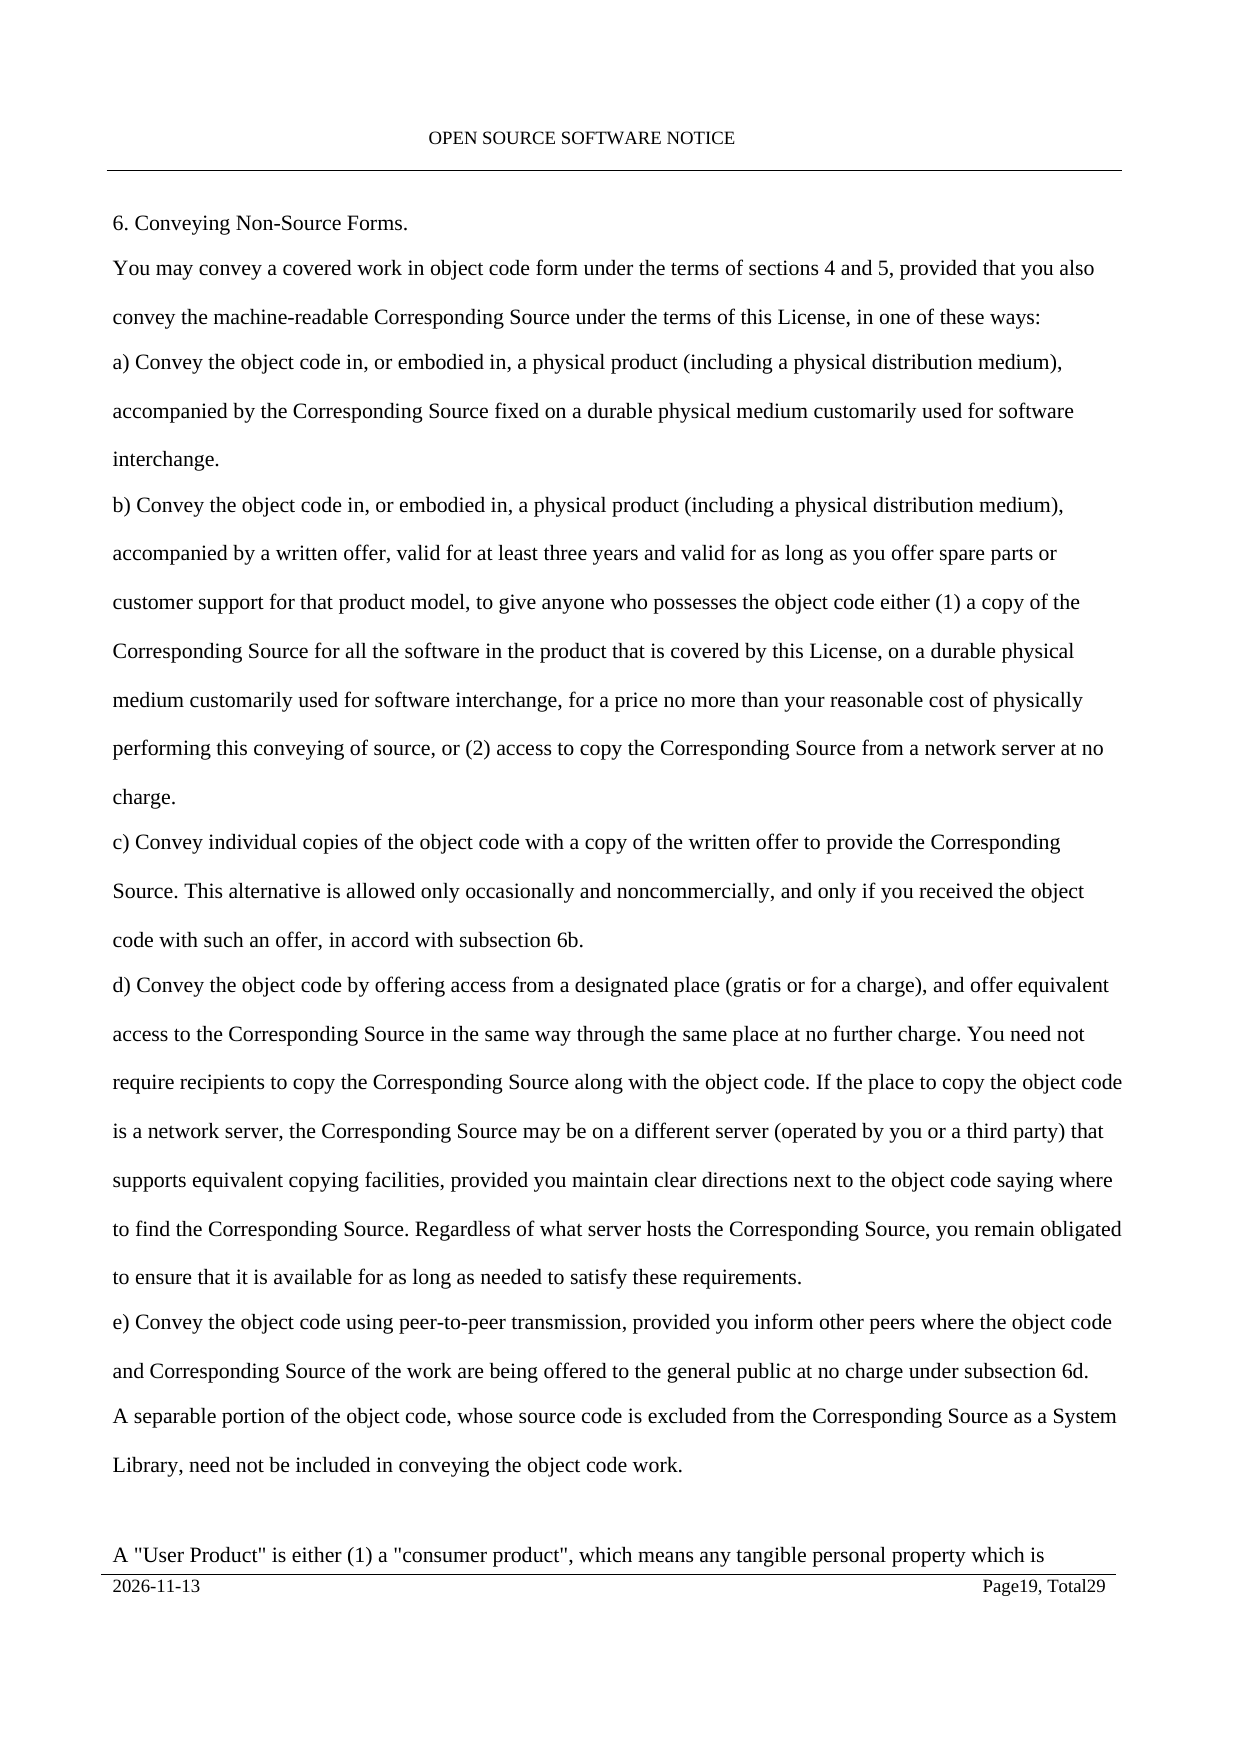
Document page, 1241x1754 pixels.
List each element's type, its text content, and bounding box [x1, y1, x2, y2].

text e) Convey the object code using peer-to-peer transmission, provided you inform other peers where the object code and Corresponding Source of the work are being offered to the general public at no charge under subsection 6d. [112, 1306, 1128, 1387]
text You may convey a covered work in object code form under the terms of sections 4 and 5, provided that you also convey the machine-readable Corresponding Source under the terms of this License, in one of these ways: [112, 251, 1128, 333]
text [112, 1538, 1128, 1571]
text a) Convey the object code in, or embodied in, a physical product (including a physical distribution medium), accompanied by the Corresponding Source fixed on a durable physical medium customarily used for software interchange. [112, 345, 1128, 475]
text A separable portion of the object code, whose source code is excluded from the Corresponding Source as a System Library, need not be included in conveying the object code work. [112, 1399, 1128, 1481]
text 6. Conveying Non-Source Forms. [112, 206, 1128, 239]
text d) Convey the object code by offering access from a designated place (gratis or for a charge), and offer equivalent access to the Corresponding Source in the same way through the same place at no further charge. You need not require recipients to copy the Corresponding Source along with the object code. If the place to copy the object code is a network server, the Corresponding Source may be on a different server (operated by you or a third party) that supports equivalent copying facilities, provided you maintain clear directions next to the object code saying where to find the Corresponding Source. Regardless of what server hosts the Corresponding Source, you remain obligated to ensure that it is available for as long as needed to satisfy these requirements. [112, 968, 1128, 1293]
text c) Convey individual copies of the object code with a copy of the written offer to provide the Corresponding Source. This alternative is allowed only occasionally and noncommercially, and only if you received the object code with such an offer, in accord with subsection 6b. [112, 826, 1128, 956]
text b) Convey the object code in, or embodied in, a physical product (including a physical distribution medium), accompanied by a written offer, valid for at least three years and valid for as long as you offer spare parts or customer support for that product model, to give anyone who possesses the object code either (1) a copy of the Corresponding Source for all the software in the product that is covered by this License, on a durable physical medium customarily used for software interchange, for a price no more than your reasonable cost of physically performing this conveying of source, or (2) access to copy the Corresponding Source from a network server at no charge. [112, 488, 1128, 813]
